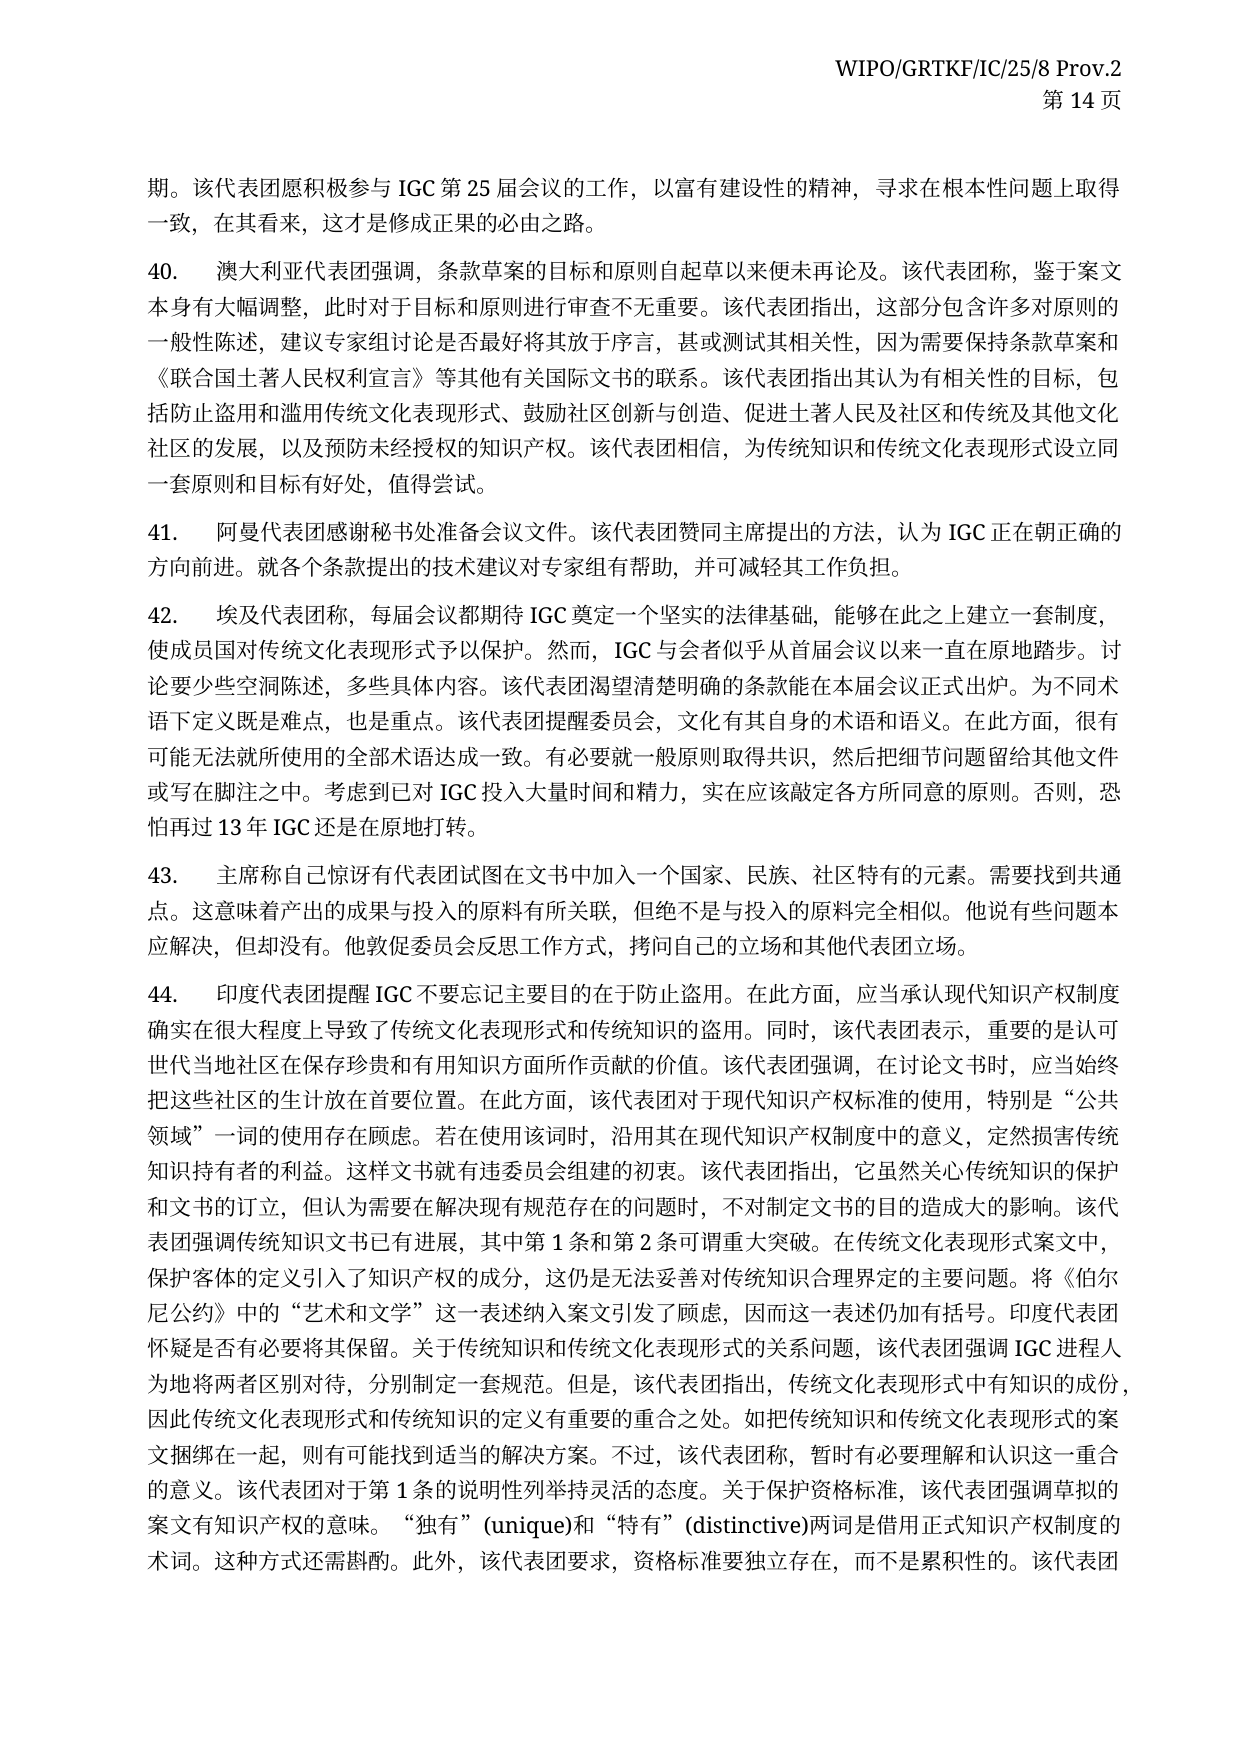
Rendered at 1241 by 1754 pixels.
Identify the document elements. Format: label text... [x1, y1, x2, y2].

list 40. 澳大利亚代表团强调，条款草案的目标和原则自起草以来便未再论及。该代表团称，鉴于案文本身有大幅调整，此时对于目标和原则进行审查不无重要。该代表团指出，这部分包含许多对原则的一般性陈述，建议专家组讨论是否最好将其放于序言，甚或测试其相关性，因为需要保持条款草案和《联合国土著人民权利宣言》等其他有关国际文书的联系。该代表团指出其认为有相关性的目标，包括防止盗用和滥用传统文化表现形式、鼓励社区创新与创造、促进土著人民及社区和传统及其他文化社区的发展，以及预防未经授权的知识产权。该代表团相信，为传统知识和传统文化表现形式设立同一套原则和目标有好处，值得尝试。 [148, 251, 1122, 498]
list 41. 阿曼代表团感谢秘书处准备会议文件。该代表团赞同主席提出的方法，认为IGC正在朝正确的方向前进。就各个条款提出的技术建议对专家组有帮助，并可减轻其工作负担。 [148, 511, 1122, 582]
list 43. 主席称自己惊讶有代表团试图在文书中加入一个国家、民族、社区特有的元素。需要找到共通点。这意味着产出的成果与投入的原料有所关联，但绝不是与投入的原料完全相似。他说有些问题本应解决，但却没有。他敦促委员会反思工作方式，拷问自己的立场和其他代表团立场。 [148, 855, 1122, 961]
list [148, 167, 1122, 238]
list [148, 973, 1122, 1576]
list 42. 埃及代表团称，每届会议都期待IGC奠定一个坚实的法律基础，能够在此之上建立一套制度，使成员国对传统文化表现形式予以保护。然而，IGC与会者似乎从首届会议以来一直在原地踏步。讨论要少些空洞陈述，多些具体内容。该代表团渴望清楚明确的条款能在本届会议正式出炉。为不同术语下定义既是难点，也是重点。该代表团提醒委员会，文化有其自身的术语和语义。在此方面，很有可能无法就所使用的全部术语达成一致。有必要就一般原则取得共识，然后把细节问题留给其他文件或写在脚注之中。考虑到已对IGC投入大量时间和精力，实在应该敲定各方所同意的原则。否则，恐怕再过13年IGC还是在原地打转。 [148, 594, 1122, 842]
